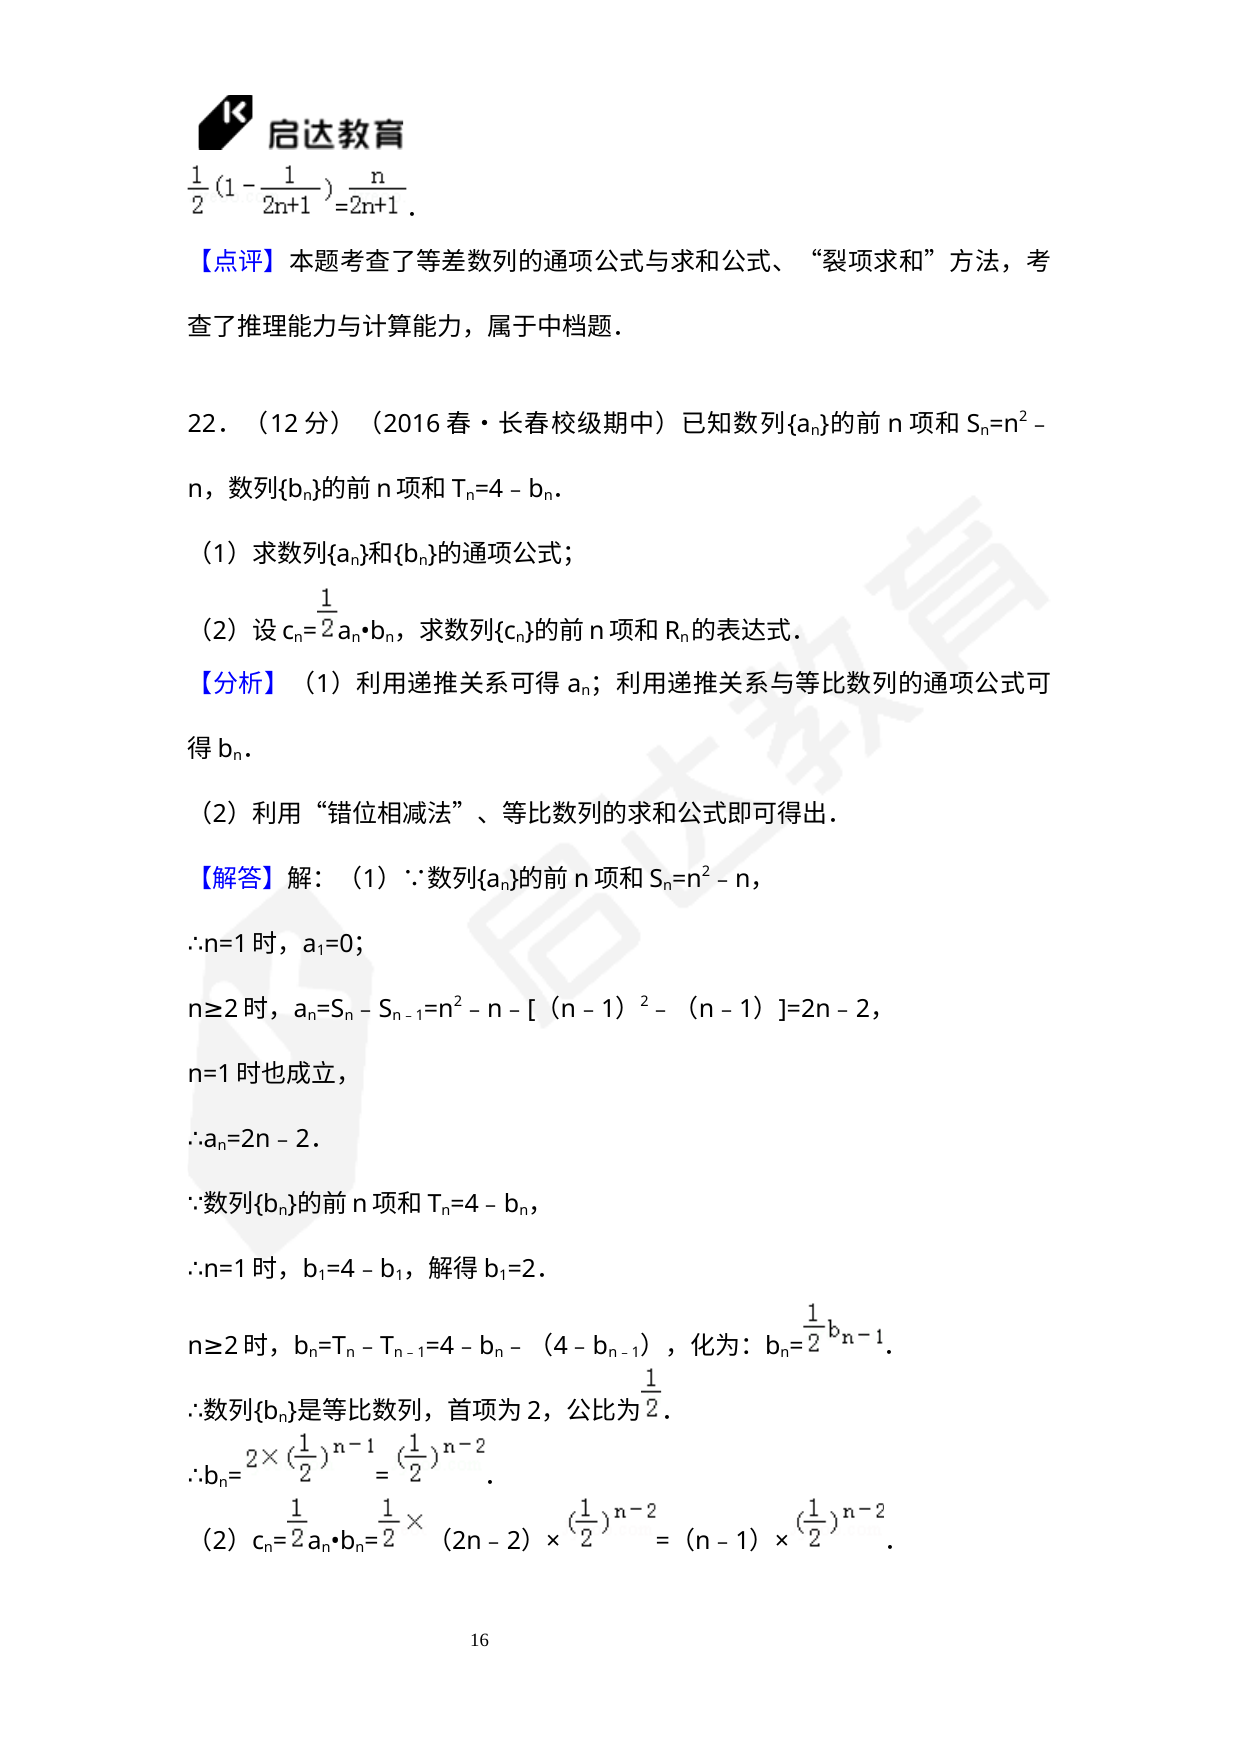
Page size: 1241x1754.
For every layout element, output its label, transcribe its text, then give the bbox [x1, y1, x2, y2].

text n≥2时，bn=Tn﹣Tn﹣1=4﹣bn﹣（4﹣bn﹣1），化为：bn=． [187, 1299, 1053, 1364]
picture [560, 1494, 656, 1550]
picture [242, 1429, 375, 1485]
text ∴an=2n﹣2． [187, 1104, 1053, 1169]
picture [317, 584, 338, 640]
picture [389, 1429, 485, 1485]
picture [641, 1364, 662, 1420]
text 【解答】解：（1）∵数列{an}的前n项和Sn=n2﹣n， [187, 844, 1053, 909]
text （2）利用“错位相减法”、等比数列的求和公式即可得出． [187, 779, 1053, 844]
text 【点评】本题考查了等差数列的通项公式与求和公式、“裂项求和”方法，考查了推理能力与计算能力，属于中档题． [187, 227, 1053, 357]
text n≥2时，an=Sn﹣Sn﹣1=n2﹣n﹣[（n﹣1）2﹣（n﹣1）]=2n﹣2， [187, 974, 1053, 1039]
picture [378, 1494, 427, 1550]
text ∴bn==． [187, 1429, 1053, 1494]
text （1）求数列{an}和{bn}的通项公式； [187, 519, 1053, 584]
picture [788, 1494, 884, 1550]
text 【分析】（1）利用递推关系可得an；利用递推关系与等比数列的通项公式可得bn． [187, 649, 1053, 779]
picture [803, 1299, 883, 1355]
text （2）设cn=an•bn，求数列{cn}的前n项和Rn的表达式． [187, 584, 1053, 649]
text n=1时也成立， [187, 1039, 1053, 1104]
text 22．（12分）（2016春•长春校级期中）已知数列{an}的前n项和Sn=n2﹣n，数列{bn}的前n项和Tn=4﹣bn． [187, 389, 1053, 519]
picture [187, 162, 335, 217]
picture [348, 162, 407, 217]
text ∴n=1时，a1=0； [187, 909, 1053, 974]
text ∴数列{bn}是等比数列，首项为2，公比为． [187, 1364, 1053, 1429]
text ∴数列{bn}的前n项和Tn=++…+==． [187, 162, 1053, 227]
text ∴n=1时，b1=4﹣b1，解得b1=2． [187, 1234, 1053, 1299]
picture [198, 95, 404, 150]
text ∵数列{bn}的前n项和Tn=4﹣bn， [187, 1169, 1053, 1234]
picture [287, 1494, 308, 1550]
